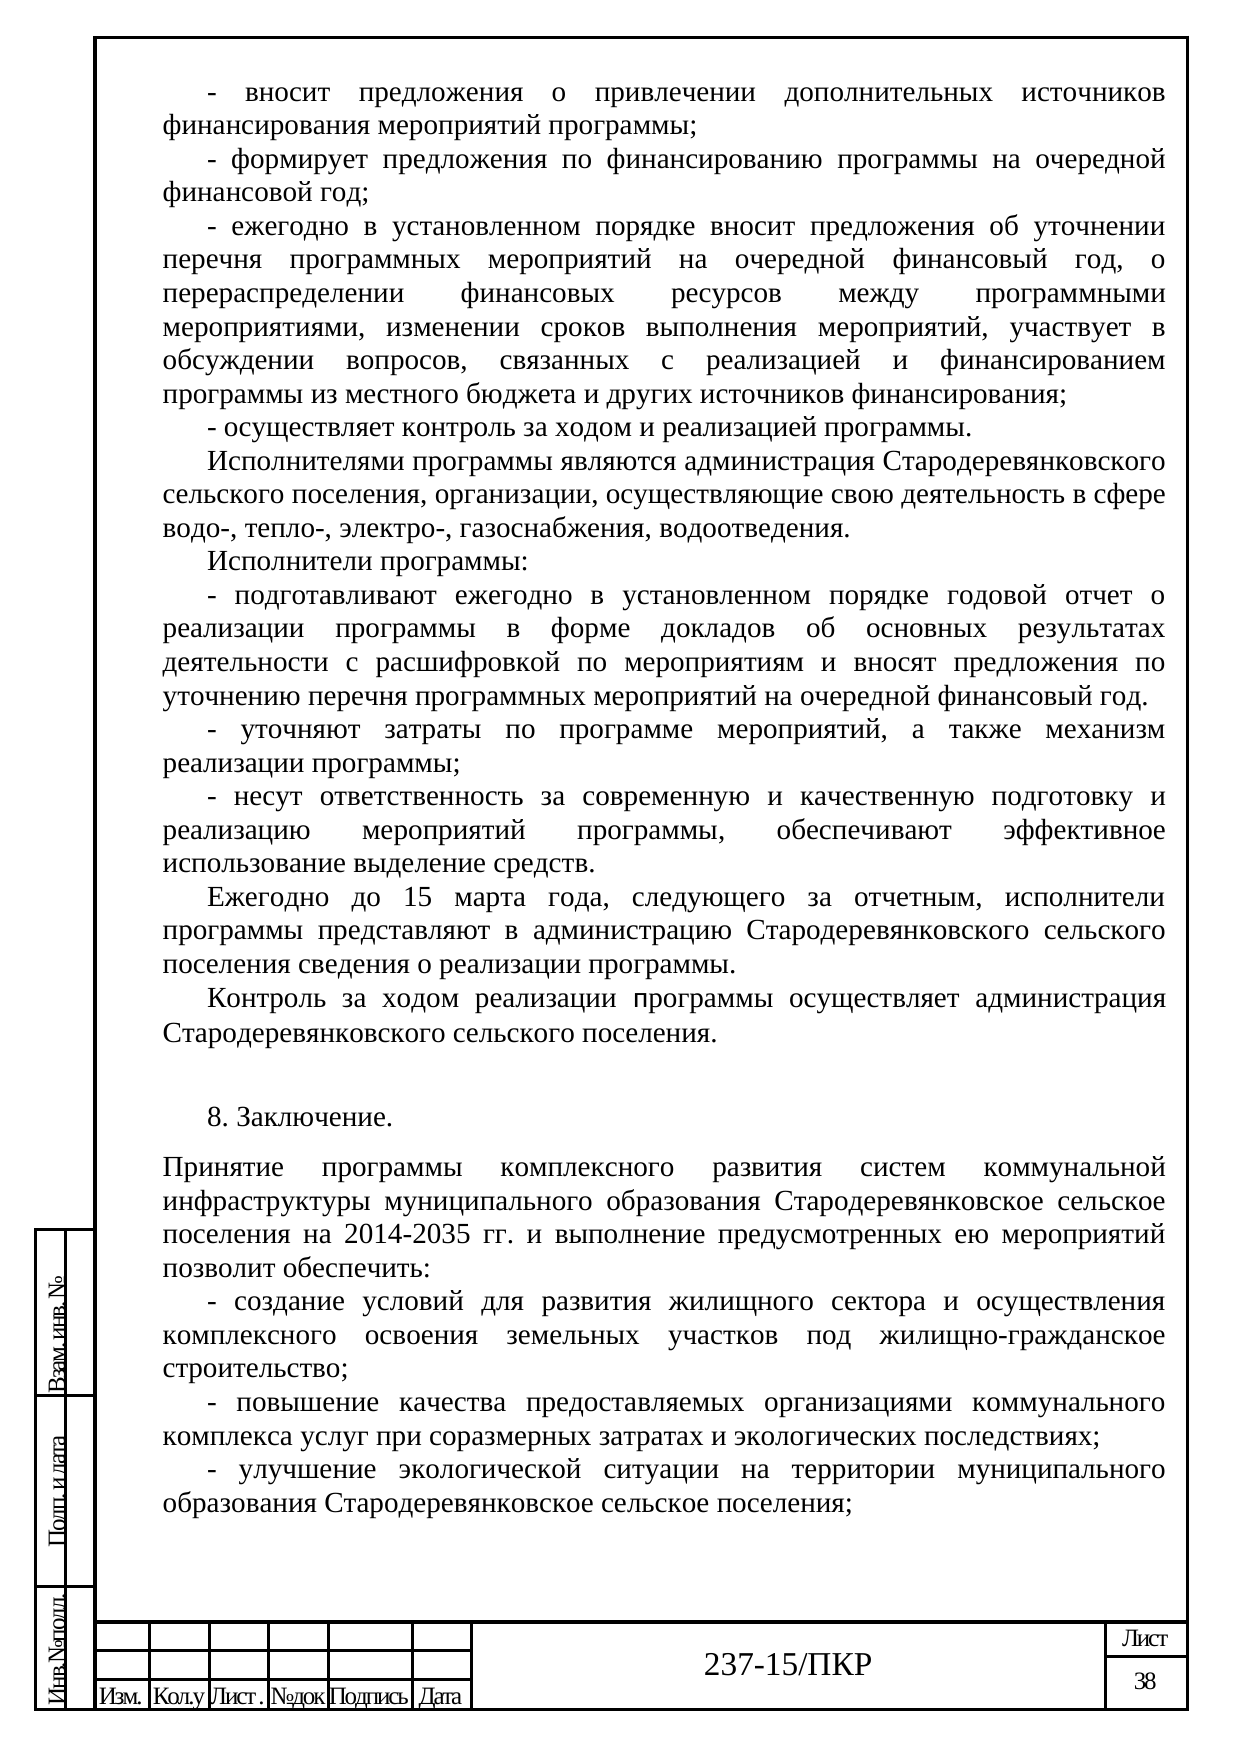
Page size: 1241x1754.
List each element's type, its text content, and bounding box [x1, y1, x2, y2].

text Исполнители программы: [162, 543, 1166, 577]
text - вносит предложения о привлечении дополнительных источников финансирования мероприятий программы; [162, 74, 1166, 141]
text - несут ответственность за современную и качественную подготовку и реализацию мероприятий программы, обеспечивают эффективное использование выделение средств. [162, 778, 1166, 879]
text Исполнителями программы являются администрация Стародеревянковского сельского поселения, организации, осуществляющие свою деятельность в сфере водо-, тепло-, электро-, газоснабжения, водоотведения. [162, 443, 1166, 543]
text - ежегодно в установленном порядке вносит предложения об уточнении перечня программных мероприятий на очередной финансовый год, о перераспределении финансовых ресурсов между программными мероприятиями, изменении сроков выполнения мероприятий, участвует в обсуждении вопросов, связанных с реализацией и финансированием программы из местного бюджета и других источников финансирования; [162, 208, 1166, 409]
text - повышение качества предоставляемых организациями коммунального комплекса услуг при соразмерных затратах и экологических последствиях; [162, 1384, 1166, 1451]
text - формирует предложения по финансированию программы на очередной финансовой год; [162, 141, 1166, 208]
text 8. Заключение. [162, 1099, 1166, 1132]
text - улучшение экологической ситуации на территории муниципального образования Стародеревянковское сельское поселения; [162, 1451, 1166, 1518]
text - создание условий для развития жилищного сектора и осуществления комплексного освоения земельных участков под жилищно-гражданское строительство; [162, 1283, 1166, 1384]
text Ежегодно до 15 марта года, следующего за отчетным, исполнители программы представляют в администрацию Стародеревянковского сельского поселения сведения о реализации программы. [162, 879, 1166, 979]
text - уточняют затраты по программе мероприятий, а также механизм реализации программы; [162, 711, 1166, 778]
text Принятие программы комплексного развития систем коммунальной инфраструктуры муниципального образования Стародеревянковское сельское поселения на 2014-2035 гг. и выполнение предусмотренных ею мероприятий позволит обеспечить: [162, 1149, 1166, 1283]
text Контроль за ходом реализации программы осуществляет администрация Стародеревянковского сельского поселения. [162, 979, 1166, 1049]
text - подготавливают ежегодно в установленном порядке годовой отчет о реализации программы в форме докладов об основных результатах деятельности с расшифровкой по мероприятиям и вносят предложения по уточнению перечня программных мероприятий на очередной финансовый год. [162, 577, 1166, 711]
text - осуществляет контроль за ходом и реализацией программы. [162, 409, 1166, 443]
